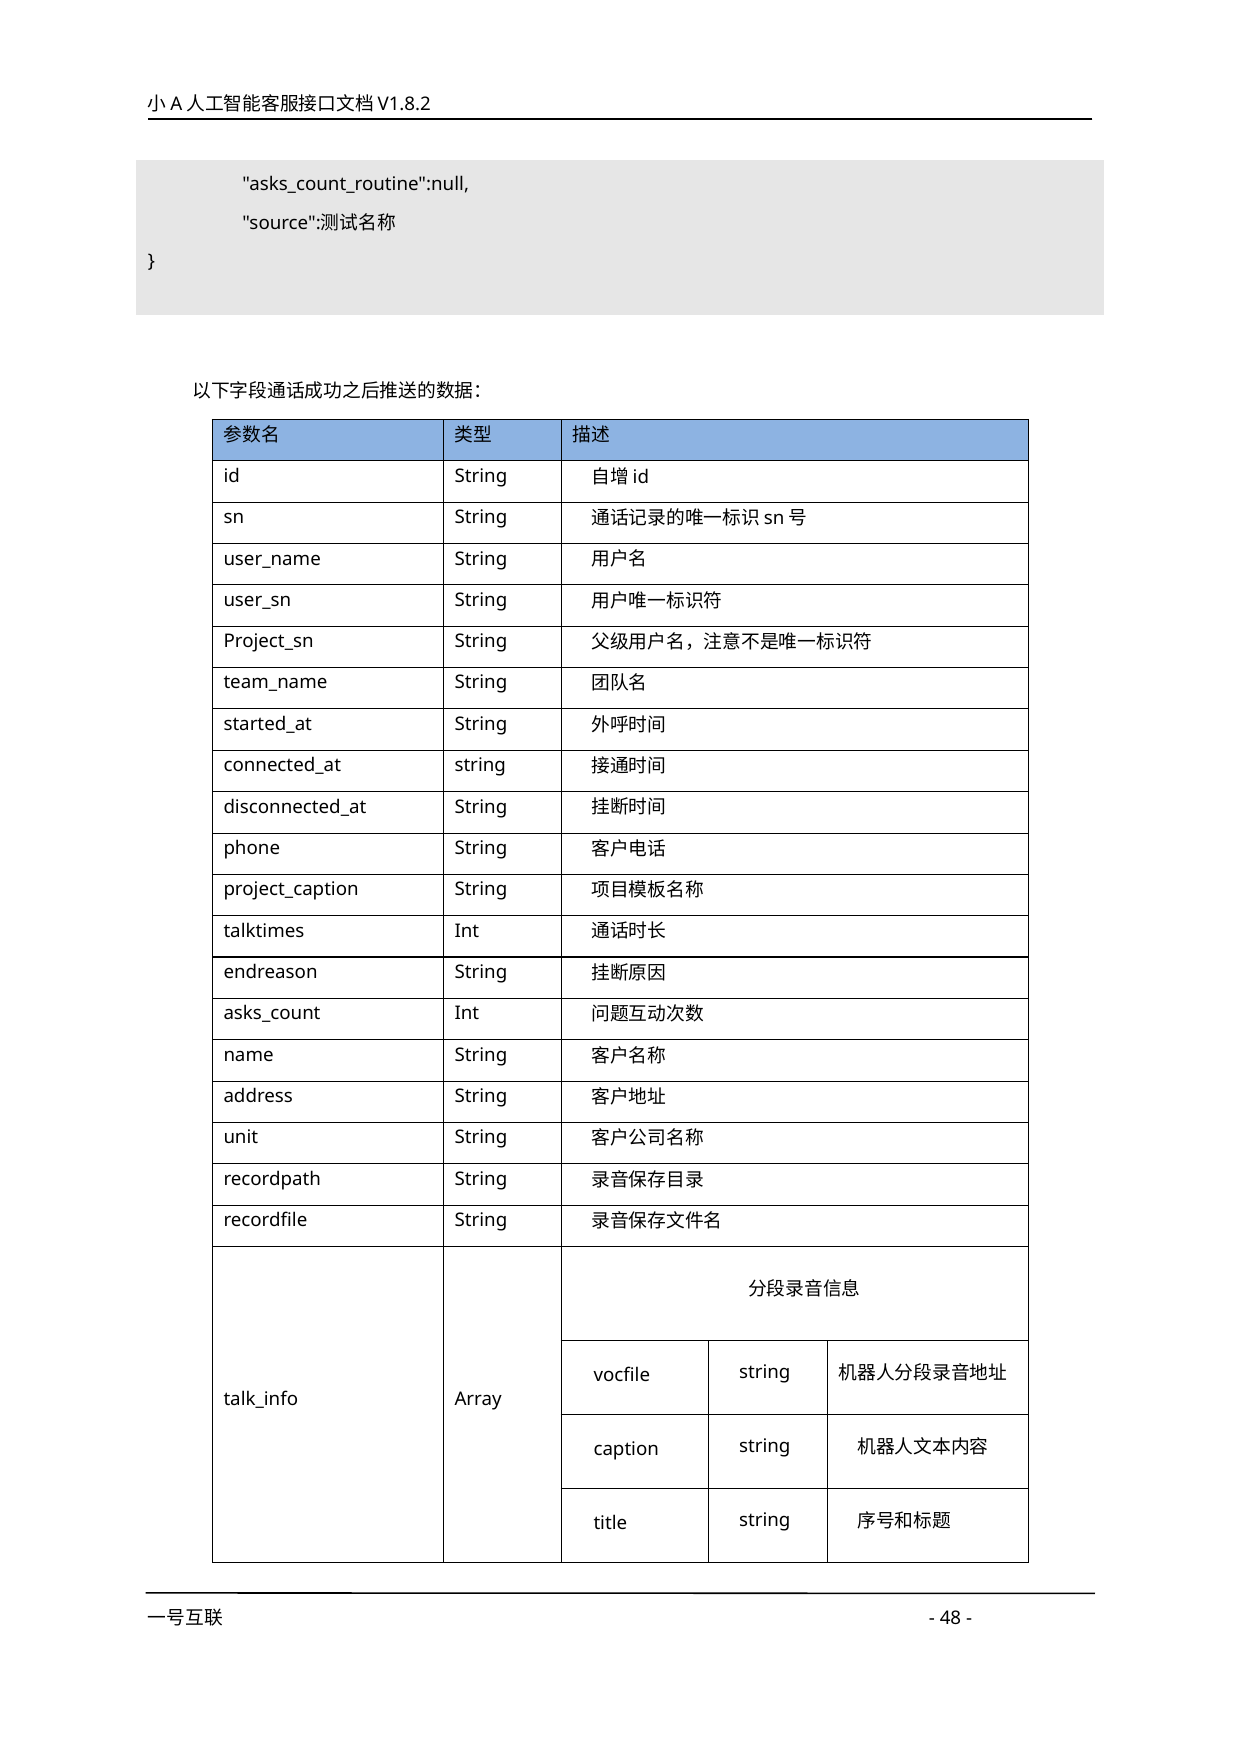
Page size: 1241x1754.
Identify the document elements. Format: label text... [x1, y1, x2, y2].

table_cell address [213, 1082, 443, 1122]
table_cell user_name [213, 544, 443, 584]
table_cell 机器人分段录音地址 [828, 1341, 1028, 1414]
table_cell 用户名 [562, 544, 1028, 584]
table_cell caption [562, 1415, 708, 1488]
table_cell talk_info [213, 1247, 443, 1562]
table_cell [136, 276, 1104, 315]
table_cell string [709, 1341, 827, 1414]
table_cell endreason [213, 958, 443, 998]
table_cell string [444, 751, 561, 791]
table_cell Int [444, 916, 561, 956]
table_cell 通话记录的唯一标识sn号 [562, 503, 1028, 543]
table_cell 问题互动次数 [562, 999, 1028, 1039]
table_cell id [213, 461, 443, 502]
table_cell String [444, 461, 561, 502]
table_cell string [709, 1489, 827, 1562]
table_header 参数名 [213, 420, 443, 460]
table_cell String [444, 958, 561, 998]
table_cell Int [444, 999, 561, 1039]
table_cell String [444, 503, 561, 543]
table_cell recordpath [213, 1164, 443, 1204]
table_cell String [444, 585, 561, 626]
table_cell 客户公司名称 [562, 1123, 1028, 1163]
table_cell unit [213, 1123, 443, 1163]
table_cell 客户电话 [562, 834, 1028, 874]
table_cell String [444, 1206, 561, 1246]
table_cell vocfile [562, 1341, 708, 1414]
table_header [136, 160, 1104, 276]
table_cell connected_at [213, 751, 443, 791]
table_cell String [444, 875, 561, 915]
table_cell String [444, 627, 561, 667]
table_cell title [562, 1489, 708, 1562]
table_cell 接通时间 [562, 751, 1028, 791]
table_cell String [444, 668, 561, 708]
table_cell 外呼时间 [562, 709, 1028, 750]
table_cell String [444, 1164, 561, 1204]
table_cell String [444, 544, 561, 584]
table_cell asks_count [213, 999, 443, 1039]
table_cell Project_sn [213, 627, 443, 667]
table_cell 序号和标题 [828, 1489, 1028, 1562]
table_cell 自增id [562, 461, 1028, 502]
table_cell 录音保存文件名 [562, 1206, 1028, 1246]
table_header 类型 [444, 420, 561, 460]
table_cell Array [444, 1247, 561, 1562]
table_cell 机器人文本内容 [828, 1415, 1028, 1488]
table_cell 父级用户名，注意不是唯一标识符 [562, 627, 1028, 667]
table_cell name [213, 1040, 443, 1081]
table_cell String [444, 1082, 561, 1122]
table_cell String [444, 792, 561, 832]
table_cell 挂断时间 [562, 792, 1028, 832]
table_cell 通话时长 [562, 916, 1028, 956]
table_cell sn [213, 503, 443, 543]
table_header 描述 [562, 420, 1028, 460]
table_cell 录音保存目录 [562, 1164, 1028, 1204]
table_cell 用户唯一标识符 [562, 585, 1028, 626]
table_cell 分段录音信息 [562, 1247, 1028, 1340]
table_cell phone [213, 834, 443, 874]
table_cell string [709, 1415, 827, 1488]
table_cell 挂断原因 [562, 958, 1028, 998]
table_cell project_caption [213, 875, 443, 915]
table_cell String [444, 834, 561, 874]
table_cell String [444, 709, 561, 750]
table_cell recordfile [213, 1206, 443, 1246]
text 以下字段通话成功之后推送的数据： [148, 373, 1092, 405]
table_cell 客户名称 [562, 1040, 1028, 1081]
table_cell talktimes [213, 916, 443, 956]
table_cell started_at [213, 709, 443, 750]
table_cell disconnected_at [213, 792, 443, 832]
table_cell user_sn [213, 585, 443, 626]
table_cell 项目模板名称 [562, 875, 1028, 915]
table_cell String [444, 1123, 561, 1163]
table_cell 客户地址 [562, 1082, 1028, 1122]
table_cell 团队名 [562, 668, 1028, 708]
table_cell String [444, 1040, 561, 1081]
table_cell team_name [213, 668, 443, 708]
